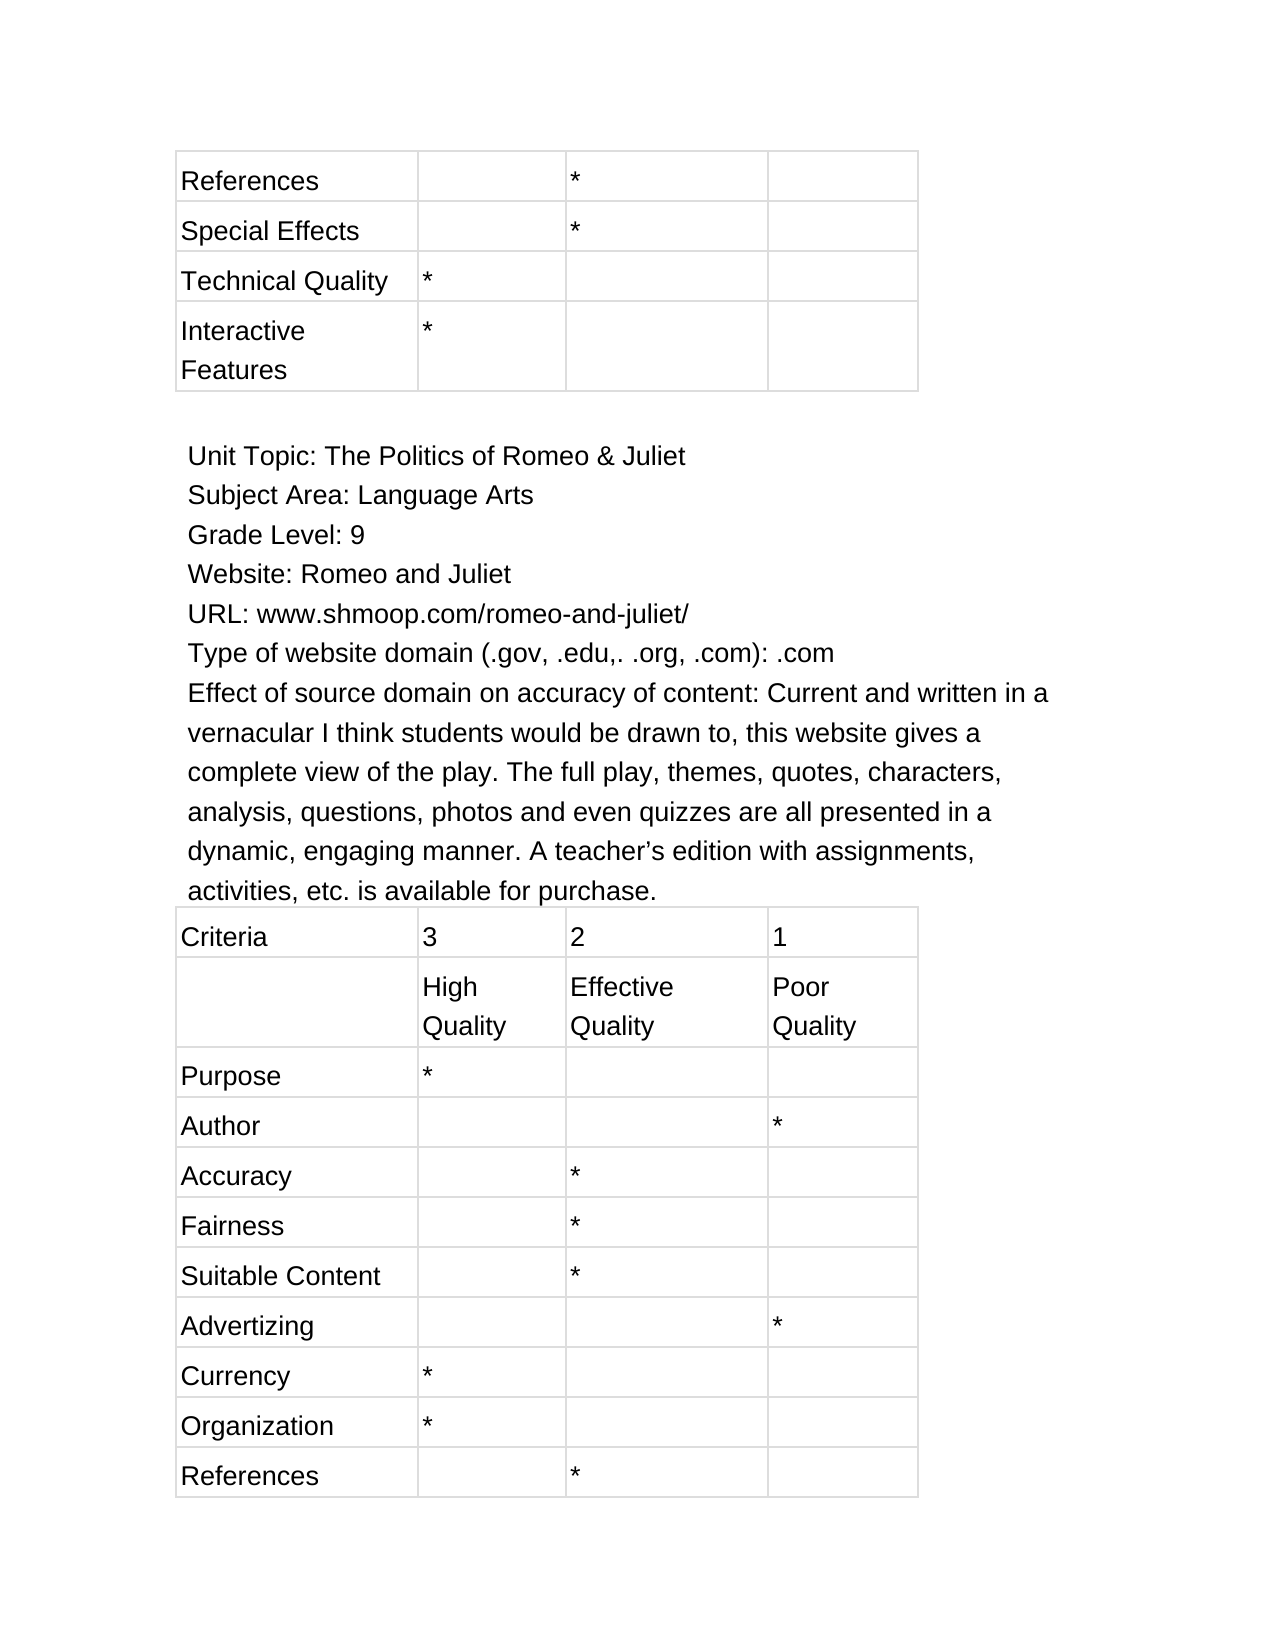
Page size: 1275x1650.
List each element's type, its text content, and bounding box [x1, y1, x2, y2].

table_cell [567, 1298, 767, 1346]
text Grade Level: 9 [187, 510, 1087, 550]
table_cell [769, 202, 917, 250]
table_cell [769, 1398, 917, 1446]
table_cell Special Effects [177, 202, 417, 250]
table_cell [419, 1298, 565, 1346]
table_cell [419, 152, 565, 200]
table_cell * [419, 1348, 565, 1396]
table_cell [769, 302, 917, 389]
table_cell [419, 1448, 565, 1496]
text Effect of source domain on accuracy of content: Current and written in a vernacular I think students would be drawn to, this website gives a complete view of the play. The full play, themes, quotes, characters, analysis, questions, photos and even quizzes are all presented in a dynamic, engaging manner. A teacher’s edition with assignments, activities, etc. is available for purchase. [187, 669, 1087, 906]
table_cell * [769, 1298, 917, 1346]
table_header 1 [769, 908, 917, 956]
table_cell * [567, 1148, 767, 1196]
table_cell Author [177, 1098, 417, 1146]
table_cell Interactive Features [177, 302, 417, 389]
table_cell [419, 1198, 565, 1246]
table_cell [567, 252, 767, 300]
table_cell * [769, 1098, 917, 1146]
table_cell [769, 1248, 917, 1296]
table_header 3 [419, 908, 565, 956]
table_cell * [419, 1398, 565, 1446]
table_cell [419, 1098, 565, 1146]
table_cell Suitable Content [177, 1248, 417, 1296]
table_header 2 [567, 908, 767, 956]
table_cell Organization [177, 1398, 417, 1446]
table_cell * [567, 1248, 767, 1296]
text Unit Topic: The Politics of Romeo & Juliet [187, 431, 1087, 471]
table_cell [177, 958, 417, 1046]
table_cell [769, 1448, 917, 1496]
table_cell * [419, 1048, 565, 1096]
table_cell [769, 1198, 917, 1246]
table_cell References [177, 1448, 417, 1496]
text Subject Area: Language Arts [187, 471, 1087, 510]
table_cell * [419, 302, 565, 389]
text URL: www.shmoop.com/romeo-and-juliet/ [187, 589, 1087, 629]
table_cell [769, 152, 917, 200]
table_cell Poor Quality [769, 958, 917, 1046]
table_cell [769, 1348, 917, 1396]
table_cell Fairness [177, 1198, 417, 1246]
table_cell * [567, 202, 767, 250]
table_cell [419, 1248, 565, 1296]
table_cell [567, 1048, 767, 1096]
table_cell High Quality [419, 958, 565, 1046]
table_header Criteria [177, 908, 417, 956]
table_cell [567, 1398, 767, 1446]
table_cell [567, 302, 767, 389]
table_cell [769, 1148, 917, 1196]
table_cell Purpose [177, 1048, 417, 1096]
table_cell [419, 1148, 565, 1196]
table_cell [769, 252, 917, 300]
table_cell * [567, 1198, 767, 1246]
text Website: Romeo and Juliet [187, 550, 1087, 589]
table_cell Effective Quality [567, 958, 767, 1046]
table_cell Technical Quality [177, 252, 417, 300]
table_cell Accuracy [177, 1148, 417, 1196]
table_cell [419, 202, 565, 250]
table_cell [567, 1348, 767, 1396]
table_cell [567, 1098, 767, 1146]
table_cell [769, 1048, 917, 1096]
text Type of website domain (.gov, .edu,. .org, .com): .com [187, 629, 1087, 669]
table_cell Advertizing [177, 1298, 417, 1346]
table_cell Currency [177, 1348, 417, 1396]
table_cell * [567, 152, 767, 200]
table_cell * [419, 252, 565, 300]
table_cell References [177, 152, 417, 200]
table_cell * [567, 1448, 767, 1496]
